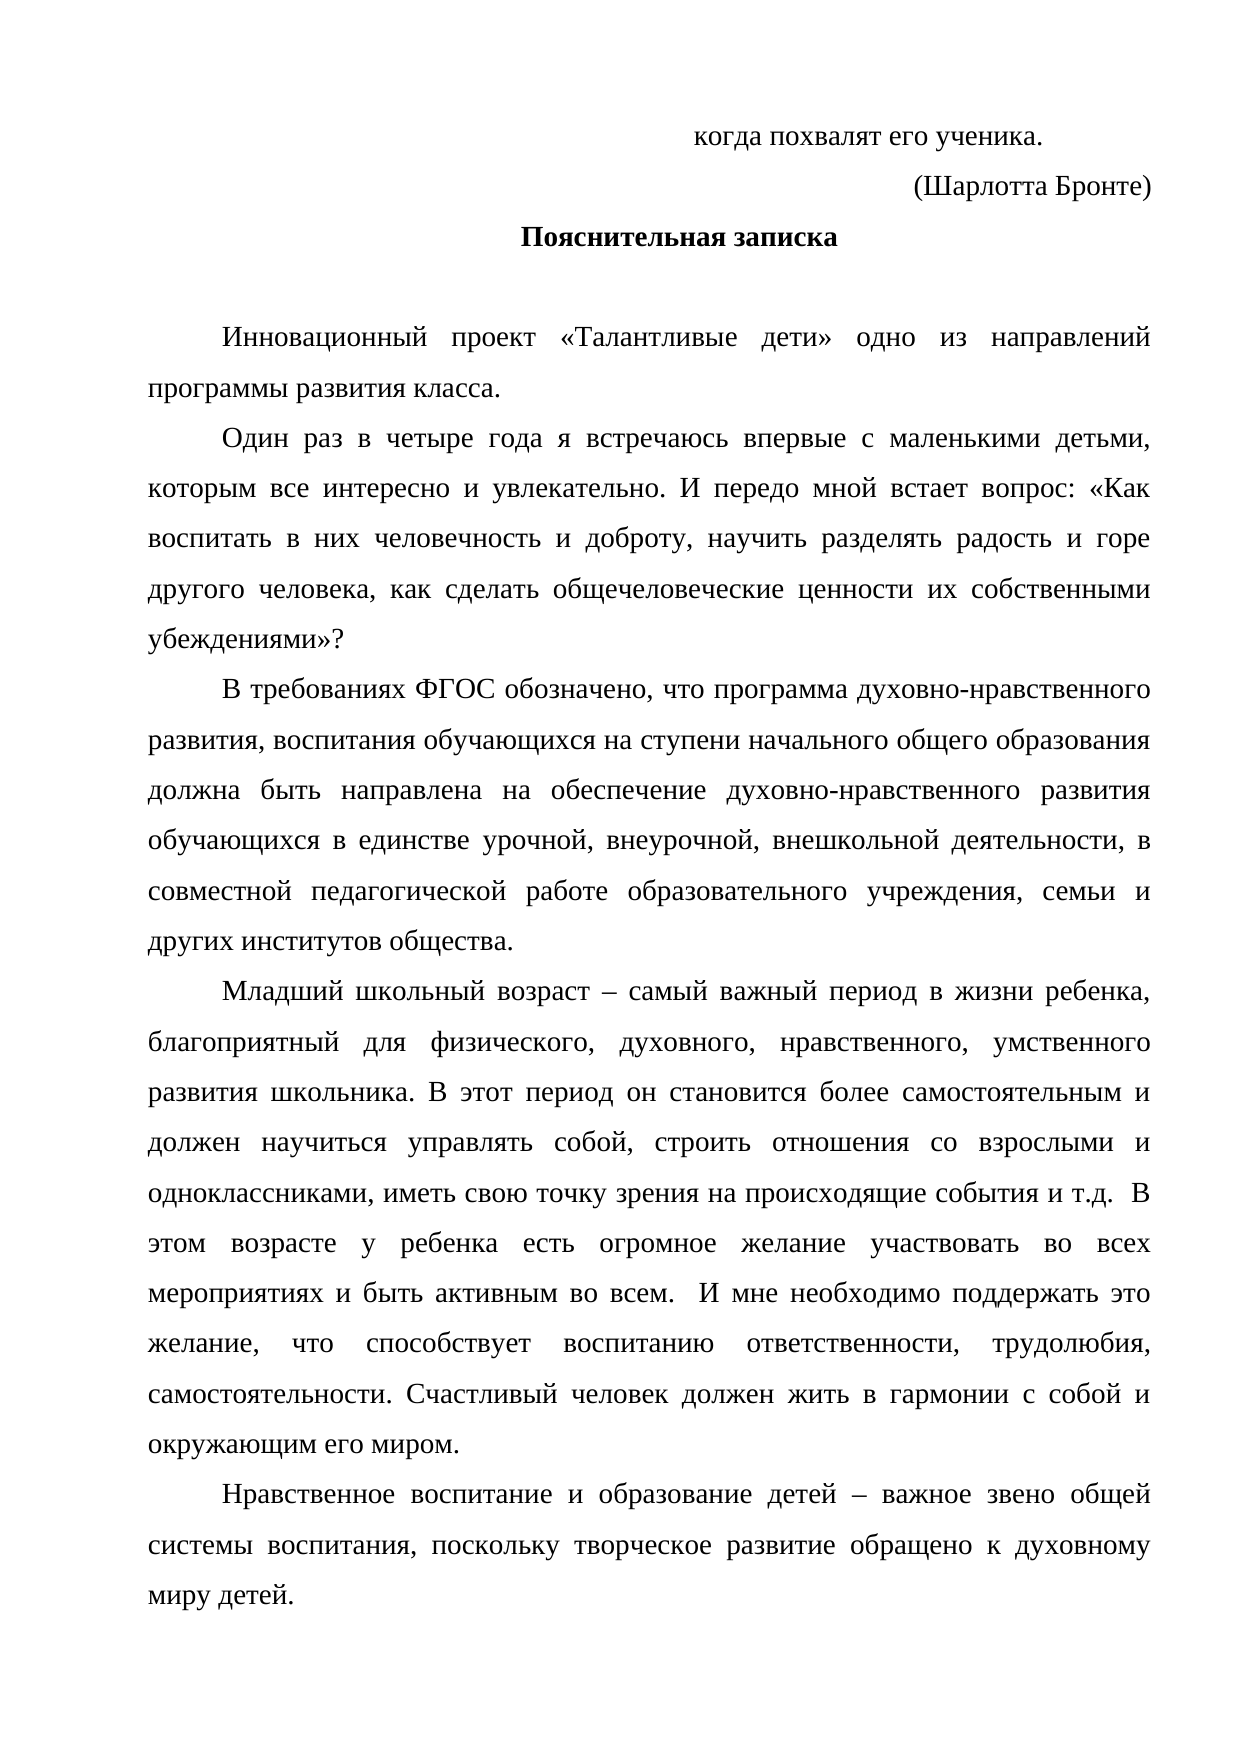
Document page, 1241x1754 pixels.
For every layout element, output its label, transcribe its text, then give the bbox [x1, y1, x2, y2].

text когда похвалят его ученика. [148, 118, 1152, 152]
text Один раз в четыре года я встречаюсь впервые с маленькими детьми, которым все интересно и увлекательно. И передо мной встает вопрос: «Как воспитать в них человечность и доброту, научить разделять радость и горе другого человека, как сделать общечеловеческие ценности их собственными убеждениями»? [148, 420, 1152, 655]
text (Шарлотта Бронте) [148, 168, 1152, 202]
text В требованиях ФГОС обозначено, что программа духовно-нравственного развития, воспитания обучающихся на ступени начального общего образования должна быть направлена на обеспечение духовно-нравственного развития обучающихся в единстве урочной, внеурочной, внешкольной деятельности, в совместной педагогической работе образовательного учреждения, семьи и других институтов общества. [148, 672, 1152, 957]
text Пояснительная записка [148, 219, 1152, 252]
text Нравственное воспитание и образование детей – важное звено общей системы воспитания, поскольку творческое развитие обращено к духовному миру детей. [148, 1477, 1152, 1611]
text Инновационный проект «Талантливые дети» одно из направлений программы развития класса. [148, 319, 1152, 403]
text Младший школьный возраст – самый важный период в жизни ребенка, благоприятный для физического, духовного, нравственного, умственного развития школьника. В этот период он становится более самостоятельным и должен научиться управлять собой, строить отношения со взрослыми и одноклассниками, иметь свою точку зрения на происходящие события и т.д. В этом возрасте у ребенка есть огромное желание участвовать во всех мероприятиях и быть активным во всем. И мне необходимо поддержать это желание, что способствует воспитанию ответственности, трудолюбия, самостоятельности. Счастливый человек должен жить в гармонии с собой и окружающим его миром. [148, 973, 1152, 1460]
